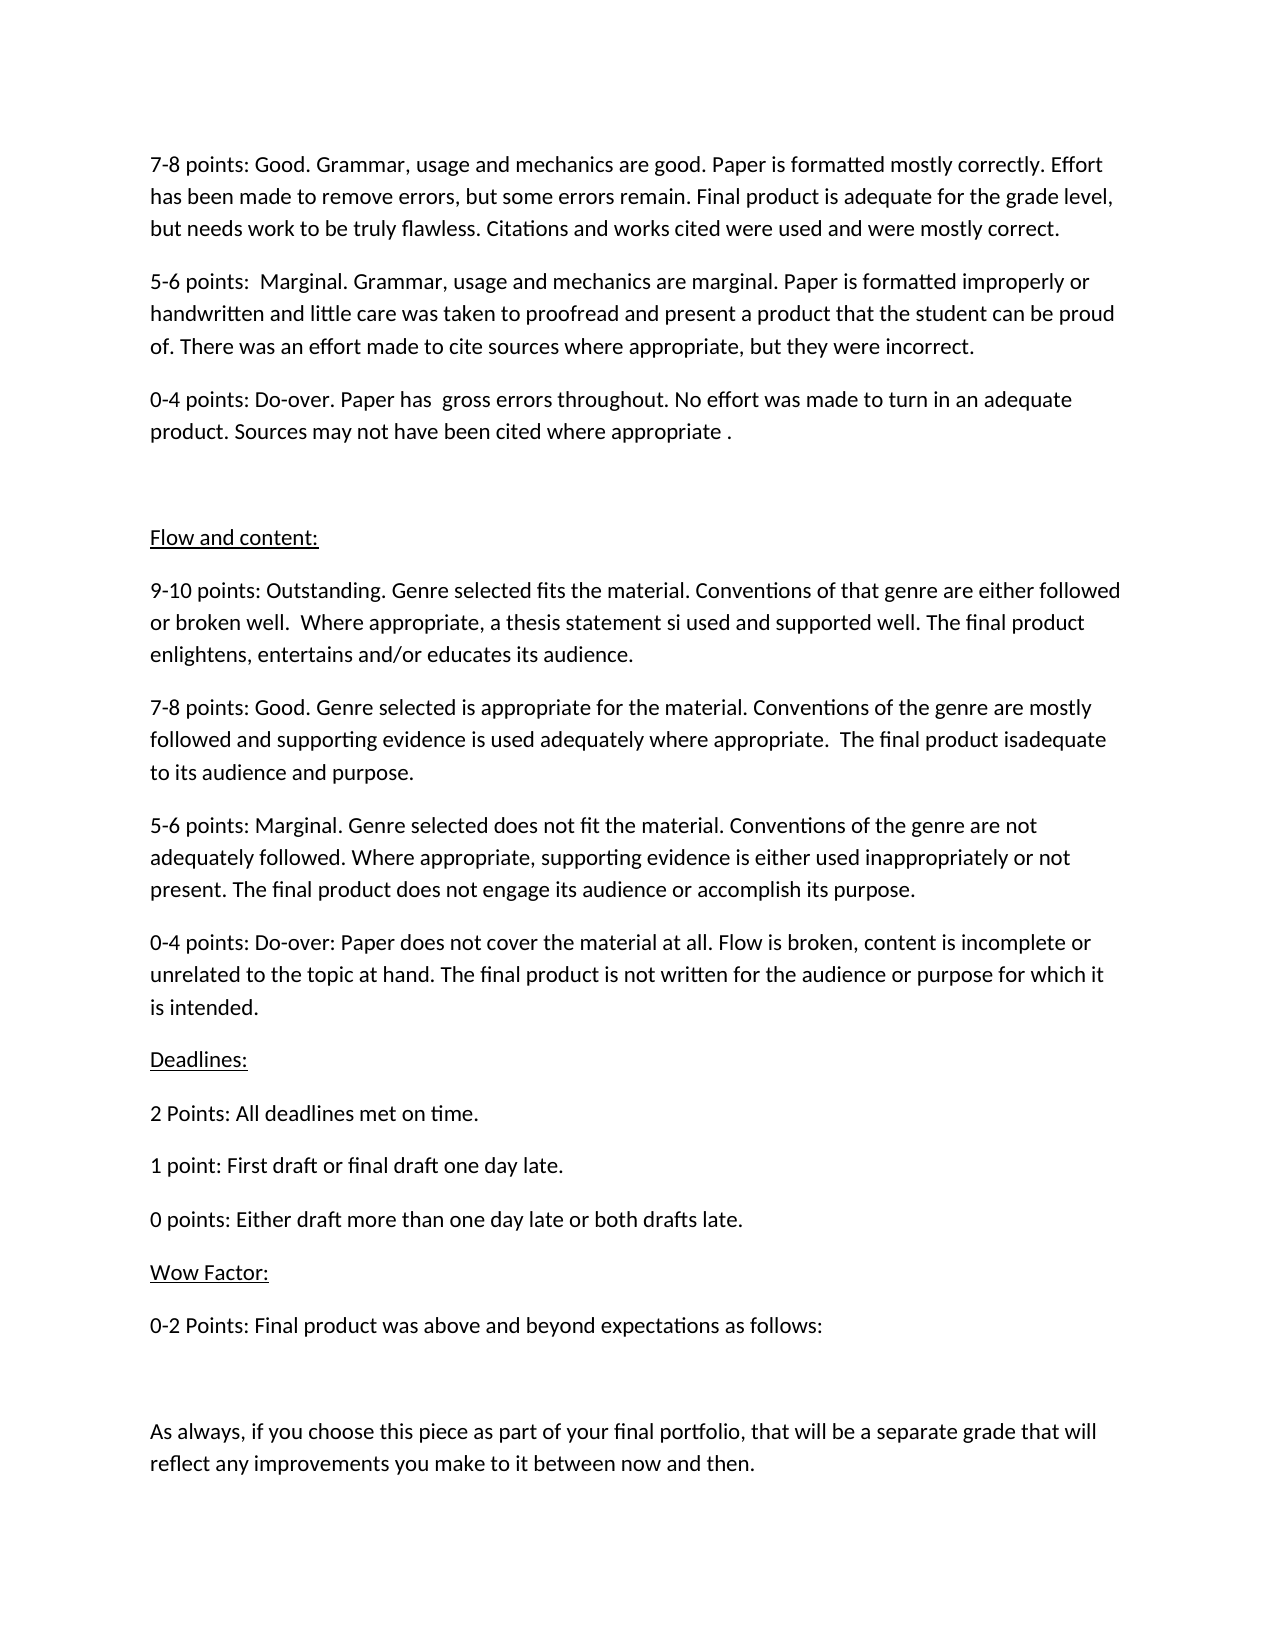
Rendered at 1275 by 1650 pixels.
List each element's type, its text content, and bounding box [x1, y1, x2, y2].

text Deadlines: [150, 1046, 1125, 1074]
text 1 point: First draft or final draft one day late. [150, 1152, 1125, 1180]
text 5-6 points: Marginal. Genre selected does not fit the material. Conventions of the genre are not adequately followed. Where appropriate, supporting evidence is either used inappropriately or not present. The final product does not engage its audience or accomplish its purpose. [150, 811, 1125, 903]
text Flow and content: [150, 523, 1125, 551]
text 7-8 points: Good. Grammar, usage and mechanics are good. Paper is formatted mostly correctly. Effort has been made to remove errors, but some errors remain. Final product is adequate for the grade level, but needs work to be truly flawless. Citations and works cited were used and were mostly correct. [150, 150, 1125, 242]
text 2 Points: All deadlines met on time. [150, 1099, 1125, 1127]
text 0-4 points: Do-over: Paper does not cover the material at all. Flow is broken, content is incomplete or unrelated to the topic at hand. The final product is not written for the audience or purpose for which it is intended. [150, 928, 1125, 1021]
text As always, if you choose this piece as part of your final portfolio, that will be a separate grade that will reflect any improvements you make to it between now and then. [150, 1417, 1125, 1477]
text 9-10 points: Outstanding. Genre selected fits the material. Conventions of that genre are either followed or broken well. Where appropriate, a thesis statement si used and supported well. The final product enlightens, entertains and/or educates its audience. [150, 576, 1125, 668]
text 0 points: Either draft more than one day late or both drafts late. [150, 1205, 1125, 1233]
text 0-2 Points: Final product was above and beyond expectations as follows: [150, 1311, 1125, 1339]
text 5-6 points: Marginal. Grammar, usage and mechanics are marginal. Paper is formatted improperly or handwritten and little care was taken to proofread and present a product that the student can be proud of. There was an effort made to cite sources where appropriate, but they were incorrect. [150, 267, 1125, 360]
text Wow Factor: [150, 1258, 1125, 1286]
text 7-8 points: Good. Genre selected is appropriate for the material. Conventions of the genre are mostly followed and supporting evidence is used adequately where appropriate. The final product isadequate to its audience and purpose. [150, 693, 1125, 786]
text 0-4 points: Do-over. Paper has gross errors throughout. No effort was made to turn in an adequate product. Sources may not have been cited where appropriate . [150, 385, 1125, 445]
